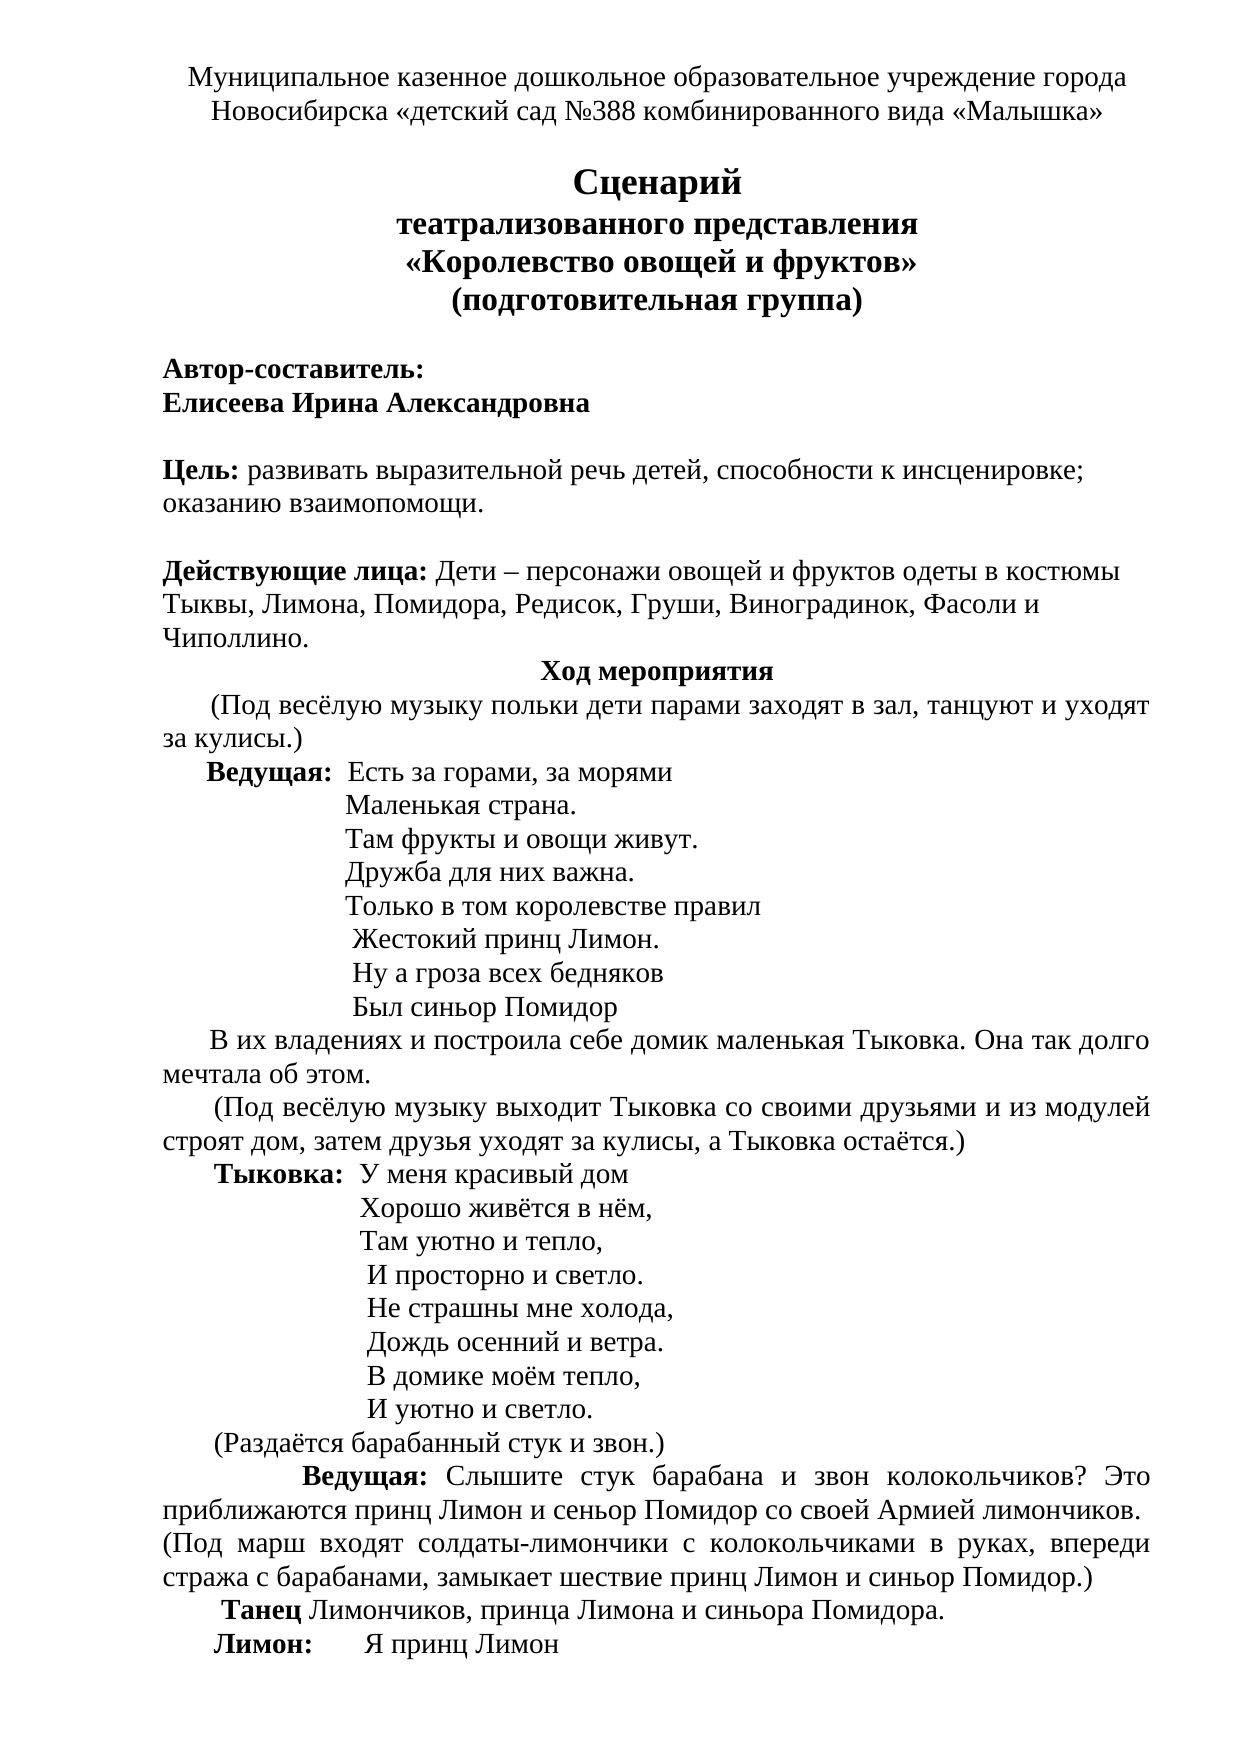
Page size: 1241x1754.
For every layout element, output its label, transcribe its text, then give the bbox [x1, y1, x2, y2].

text Маленькая страна. [162, 787, 1152, 821]
text Елисеева Ирина Александровна [162, 385, 1152, 418]
text В их владениях и построила себе домик маленькая Тыковка. Она так долго мечтала об этом. [162, 1022, 1152, 1089]
text (Под весёлую музыку выходит Тыковка со своими друзьями и из модулей строят дом, затем друзья уходят за кулисы, а Тыковка остаётся.) [162, 1089, 1152, 1156]
text Ведущая: Слышите стук барабана и звон колокольчиков? Это приближаются принц Лимон и сеньор Помидор со своей Армией лимончиков. [162, 1458, 1152, 1525]
text Цель: развивать выразительной речь детей, способности к инсценировке; оказанию взаимопомощи. [162, 452, 1152, 519]
text «Королевство овощей и фруктов» [162, 241, 1152, 279]
text Ход мероприятия [162, 653, 1152, 687]
text Был синьор Помидор [162, 989, 1152, 1022]
text Не страшны мне холода, [162, 1291, 1152, 1324]
text Тыковка: У меня красивый дом [162, 1156, 1152, 1190]
text Дружба для них важна. [162, 854, 1152, 888]
text (Под весёлую музыку польки дети парами заходят в зал, танцуют и уходят за кулисы.) [162, 687, 1152, 754]
text Ну а гроза всех бедняков [162, 955, 1152, 989]
text Действующие лица: Дети – персонажи овощей и фруктов одеты в костюмы Тыквы, Лимона, Помидора, Редисок, Груши, Виноградинок, Фасоли и Чиполлино. [162, 553, 1152, 653]
text И уютно и светло. [162, 1391, 1152, 1425]
text (Под марш входят солдаты-лимончики с колокольчиками в руках, впереди стража с барабанами, замыкает шествие принц Лимон и синьор Помидор.) [162, 1525, 1152, 1592]
text Лимон: Я принц Лимон [162, 1626, 1152, 1659]
text Только в том королевстве правил [162, 888, 1152, 922]
text (Раздаётся барабанный стук и звон.) [162, 1425, 1152, 1458]
text Танец Лимончиков, принца Лимона и синьора Помидора. [162, 1592, 1152, 1626]
text Там фрукты и овощи живут. [162, 821, 1152, 854]
text Хорошо живётся в нём, [162, 1190, 1152, 1223]
text Жестокий принц Лимон. [162, 922, 1152, 955]
text В домике моём тепло, [162, 1358, 1152, 1391]
text Дождь осенний и ветра. [162, 1324, 1152, 1358]
text (подготовительная группа) [162, 279, 1152, 318]
text Там уютно и тепло, [162, 1223, 1152, 1257]
text театрализованного представления [162, 203, 1152, 241]
text Сценарий [162, 160, 1152, 203]
text Муниципальное казенное дошкольное образовательное учреждение города Новосибирска «детский сад №388 комбинированного вида «Малышка» [162, 59, 1152, 126]
text И просторно и светло. [162, 1257, 1152, 1291]
text Автор-составитель: [162, 351, 1152, 385]
text Ведущая: Есть за горами, за морями [162, 754, 1152, 787]
